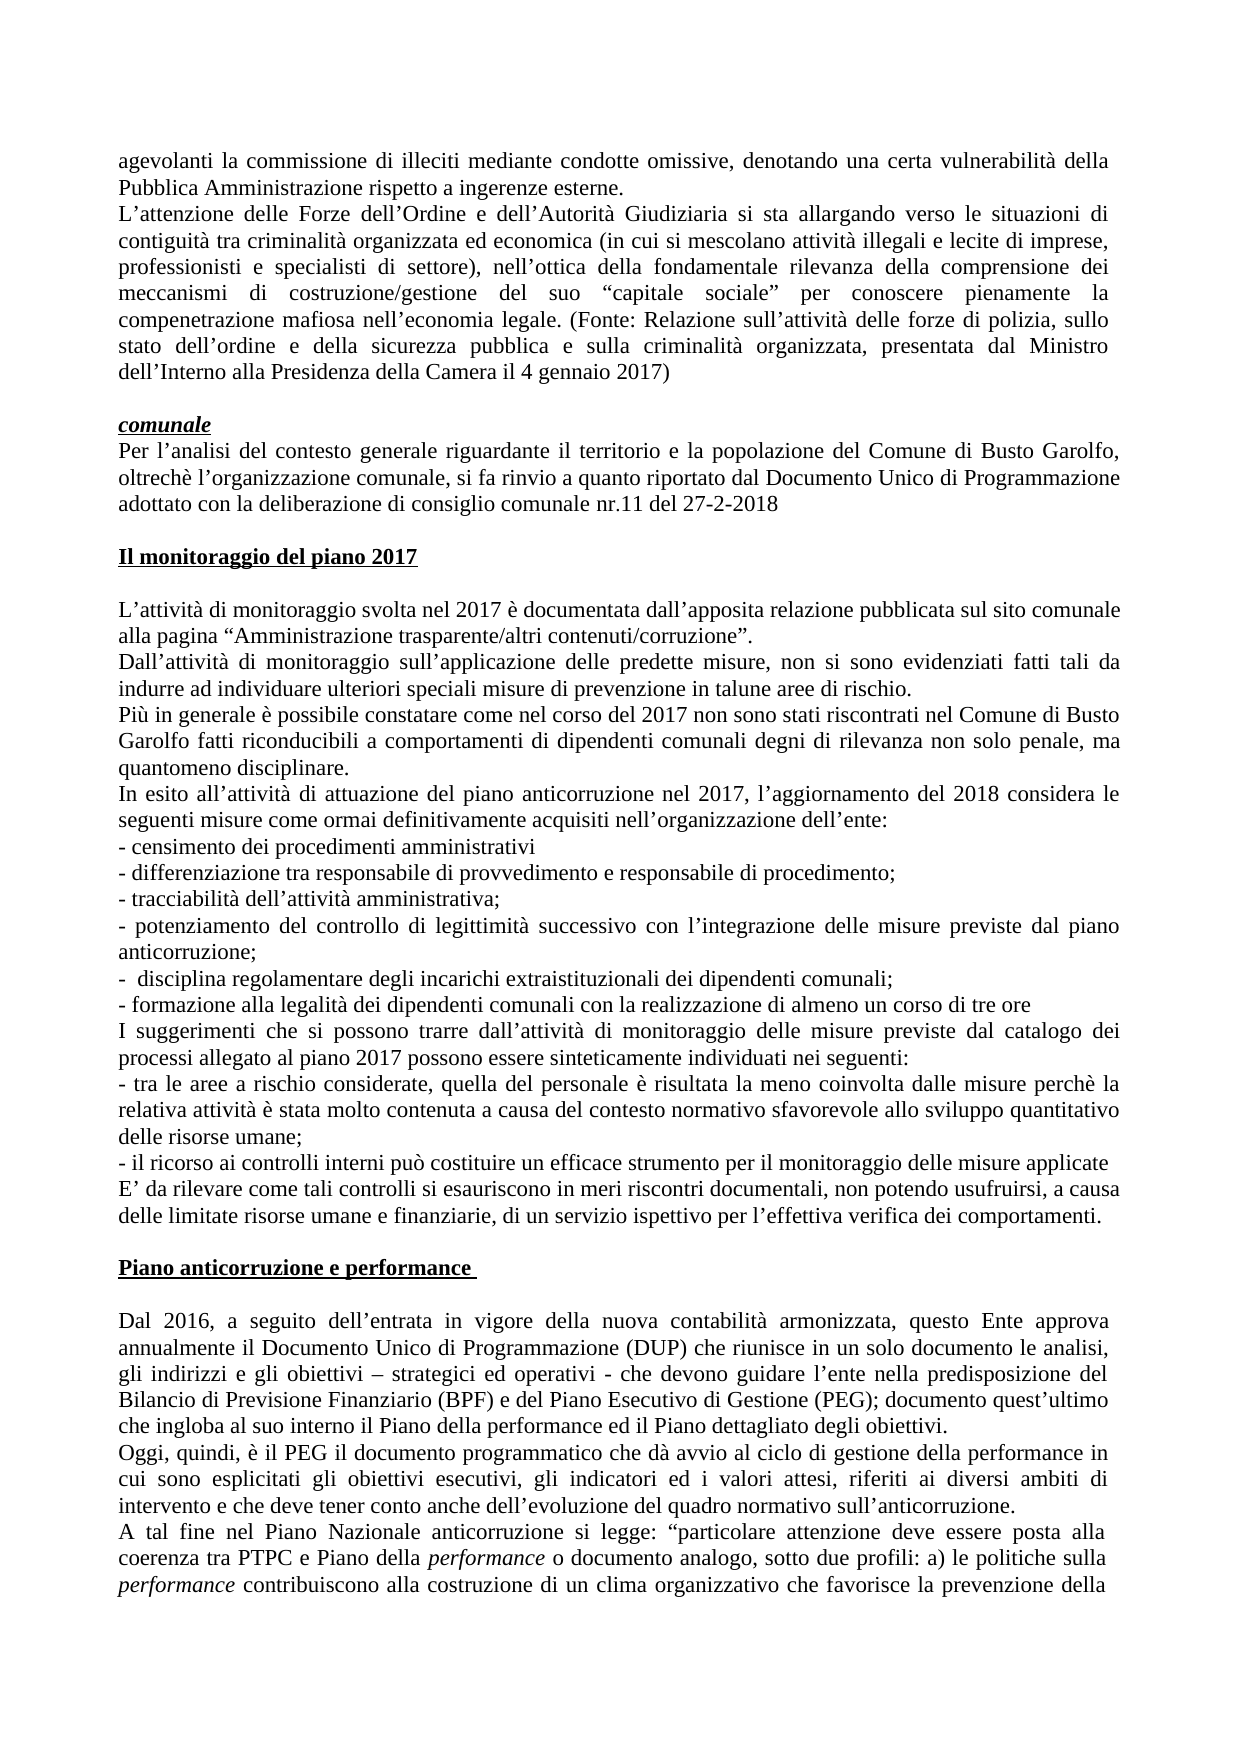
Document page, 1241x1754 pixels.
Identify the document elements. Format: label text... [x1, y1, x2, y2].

text Dal 2016, a seguito dell’entrata in vigore della nuova contabilità armonizzata, questo Ente approva annualmente il Documento Unico di Programmazione (DUP) che riunisce in un solo documento le analisi, gli indirizzi e gli obiettivi – strategici ed operativi - che devono guidare l’ente nella predisposizione del Bilancio di Previsione Finanziario (BPF) e del Piano Esecutivo di Gestione (PEG); documento quest’ultimo che ingloba al suo interno il Piano della performance ed il Piano dettagliato degli obiettivi. [118, 1307, 1111, 1439]
text - tra le aree a rischio considerate, quella del personale è risultata la meno coinvolta dalle misure perchè la relativa attività è stata molto contenuta a causa del contesto normativo sfavorevole allo sviluppo quantitativo delle risorse umane; [118, 1070, 1122, 1149]
text Piano anticorruzione e performance [118, 1254, 1122, 1281]
text Oggi, quindi, è il PEG il documento programmatico che dà avvio al ciclo di gestione della performance in cui sono esplicitati gli obiettivi esecutivi, gli indicatori ed i valori attesi, riferiti ai diversi ambiti di intervento e che deve tener conto anche dell’evoluzione del quadro normativo sull’anticorruzione. [118, 1439, 1111, 1518]
text Per l’analisi del contesto generale riguardante il territorio e la popolazione del Comune di Busto Garolfo, oltrechè l’organizzazione comunale, si fa rinvio a quanto riportato dal Documento Unico di Programmazione adottato con la deliberazione di consiglio comunale nr.11 del 27-2-2018 [118, 437, 1122, 517]
text Dall’attività di monitoraggio sull’applicazione delle predette misure, non si sono evidenziati fatti tali da indurre ad individuare ulteriori speciali misure di prevenzione in talune aree di rischio. [118, 648, 1122, 701]
text L’attività di monitoraggio svolta nel 2017 è documentata dall’apposita relazione pubblicata sul sito comunale alla pagina “Amministrazione trasparente/altri contenuti/corruzione”. [118, 596, 1122, 648]
text L’attenzione delle Forze dell’Ordine e dell’Autorità Giudiziaria si sta allargando verso le situazioni di contiguità tra criminalità organizzata ed economica (in cui si mescolano attività illegali e lecite di imprese, professionisti e specialisti di settore), nell’ottica della fondamentale rilevanza della comprensione dei meccanismi di costruzione/gestione del suo “capitale sociale” per conoscere pienamente la compenetrazione mafiosa nell’economia legale. (Fonte: Relazione sull’attività delle forze di polizia, sullo stato dell’ordine e della sicurezza pubblica e sulla criminalità organizzata, presentata dal Ministro dell’Interno alla Presidenza della Camera il 4 gennaio 2017) [118, 200, 1110, 385]
text - tracciabilità dell’attività amministrativa; [118, 886, 1122, 912]
text - censimento dei procedimenti amministrativi [118, 833, 1122, 859]
text E’ da rilevare come tali controlli si esauriscono in meri riscontri documentali, non potendo usufruirsi, a causa delle limitate risorse umane e finanziarie, di un servizio ispettivo per l’effettiva verifica dei comportamenti. [118, 1175, 1122, 1228]
text Più in generale è possibile constatare come nel corso del 2017 non sono stati riscontrati nel Comune di Busto Garolfo fatti riconducibili a comportamenti di dipendenti comunali degni di rilevanza non solo penale, ma quantomeno disciplinare. [118, 701, 1122, 780]
text In esito all’attività di attuazione del piano anticorruzione nel 2017, l’aggiornamento del 2018 considera le seguenti misure come ormai definitivamente acquisiti nell’organizzazione dell’ente: [118, 780, 1122, 833]
text comunale [118, 411, 1122, 437]
text - disciplina regolamentare degli incarichi extraistituzionali dei dipendenti comunali; [118, 964, 1122, 991]
text - formazione alla legalità dei dipendenti comunali con la realizzazione di almeno un corso di tre ore [118, 991, 1122, 1017]
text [118, 148, 1110, 200]
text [118, 1518, 1107, 1597]
text I suggerimenti che si possono trarre dall’attività di monitoraggio delle misure previste dal catalogo dei processi allegato al piano 2017 possono essere sinteticamente individuati nei seguenti: [118, 1017, 1122, 1070]
text - differenziazione tra responsabile di provvedimento e responsabile di procedimento; [118, 859, 1122, 886]
text Il monitoraggio del piano 2017 [118, 543, 1122, 569]
text - potenziamento del controllo di legittimità successivo con l’integrazione delle misure previste dal piano anticorruzione; [118, 912, 1122, 964]
text - il ricorso ai controlli interni può costituire un efficace strumento per il monitoraggio delle misure applicate [118, 1149, 1122, 1175]
